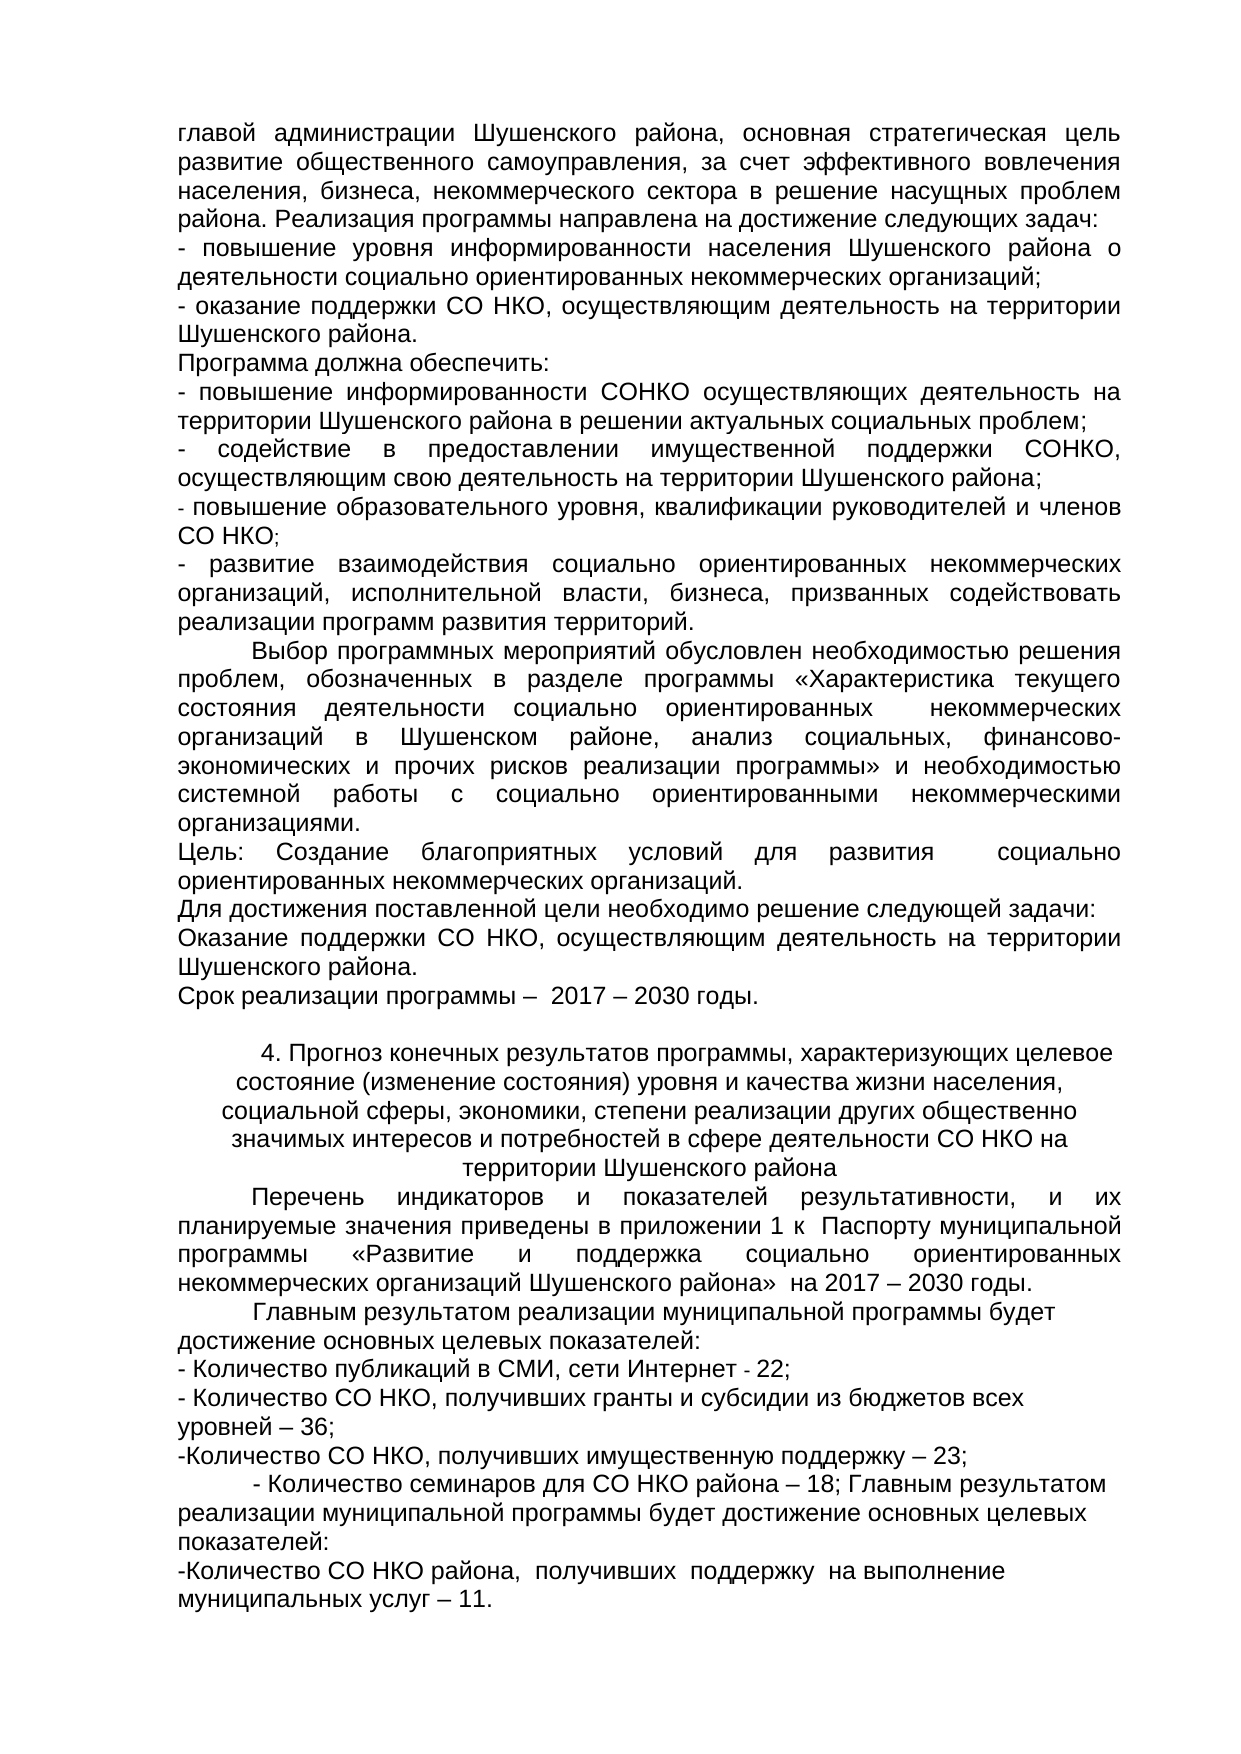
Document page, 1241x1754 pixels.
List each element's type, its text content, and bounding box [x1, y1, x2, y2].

text - Количество СО НКО, получивших гранты и субсидии из бюджетов всех уровней – 36; [177, 1383, 1122, 1441]
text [177, 118, 1122, 233]
text Перечень индикаторов и показателей результативности, и их планируемые значения приведены в приложении 1 к Паспорту муниципальной программы «Развитие и поддержка социально ориентированных некоммерческих организаций Шушенского района» на 2017 – 2030 годы. [177, 1182, 1122, 1297]
text - развитие взаимодействия социально ориентированных некоммерческих организаций, исполнительной власти, бизнеса, призванных содействовать реализации программ развития территорий. [177, 549, 1122, 636]
text - повышение образовательного уровня, квалификации руководителей и членов СО НКО; [177, 492, 1122, 549]
text - оказание поддержки СО НКО, осуществляющим деятельность на территории Шушенского района. [177, 291, 1122, 348]
text Срок реализации программы – 2017 – 2030 годы. [177, 981, 1122, 1009]
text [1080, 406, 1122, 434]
text Главным результатом реализации муниципальной программы будет достижение основных целевых показателей: [177, 1297, 1122, 1354]
text Для достижения поставленной цели необходимо решение следующей задачи: [177, 894, 1122, 923]
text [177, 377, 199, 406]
text Выбор программных мероприятий обусловлен необходимостью решения проблем, обозначенных в разделе программы «Характеристика текущего состояния деятельности социально ориентированных некоммерческих организаций в Шушенском районе, анализ социальных, финансово-экономических и прочих рисков реализации программы» и необходимостью системной работы с социально ориентированными некоммерческими организациями. [177, 636, 1122, 837]
text -Количество СО НКО района, получивших поддержку на выполнение муниципальных услуг – 11. [177, 1556, 1122, 1613]
text - Количество публикаций в СМИ, сети Интернет - 22; [177, 1354, 1122, 1383]
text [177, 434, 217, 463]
text Программа должна обеспечить: [177, 348, 1122, 377]
text - повышение уровня информированности населения Шушенского района о деятельности социально ориентированных некоммерческих организаций; [177, 233, 1122, 291]
text -Количество СО НКО, получивших имущественную поддержку – 23; [177, 1441, 1122, 1469]
text 4. Прогноз конечных результатов программы, характеризующих целевое состояние (изменение состояния) уровня и качества жизни населения, социальной сферы, экономики, степени реализации других общественно значимых интересов и потребностей в сфере деятельности СО НКО на территории Шушенского района [177, 1038, 1122, 1182]
text - Количество семинаров для СО НКО района – 18; Главным результатом реализации муниципальной программы будет достижение основных целевых показателей: [177, 1469, 1122, 1556]
text Оказание поддержки СО НКО, осуществляющим деятельность на территории Шушенского района. [177, 923, 1122, 981]
text Цель: Создание благоприятных условий для развития социально ориентированных некоммерческих организаций. [177, 837, 1122, 894]
